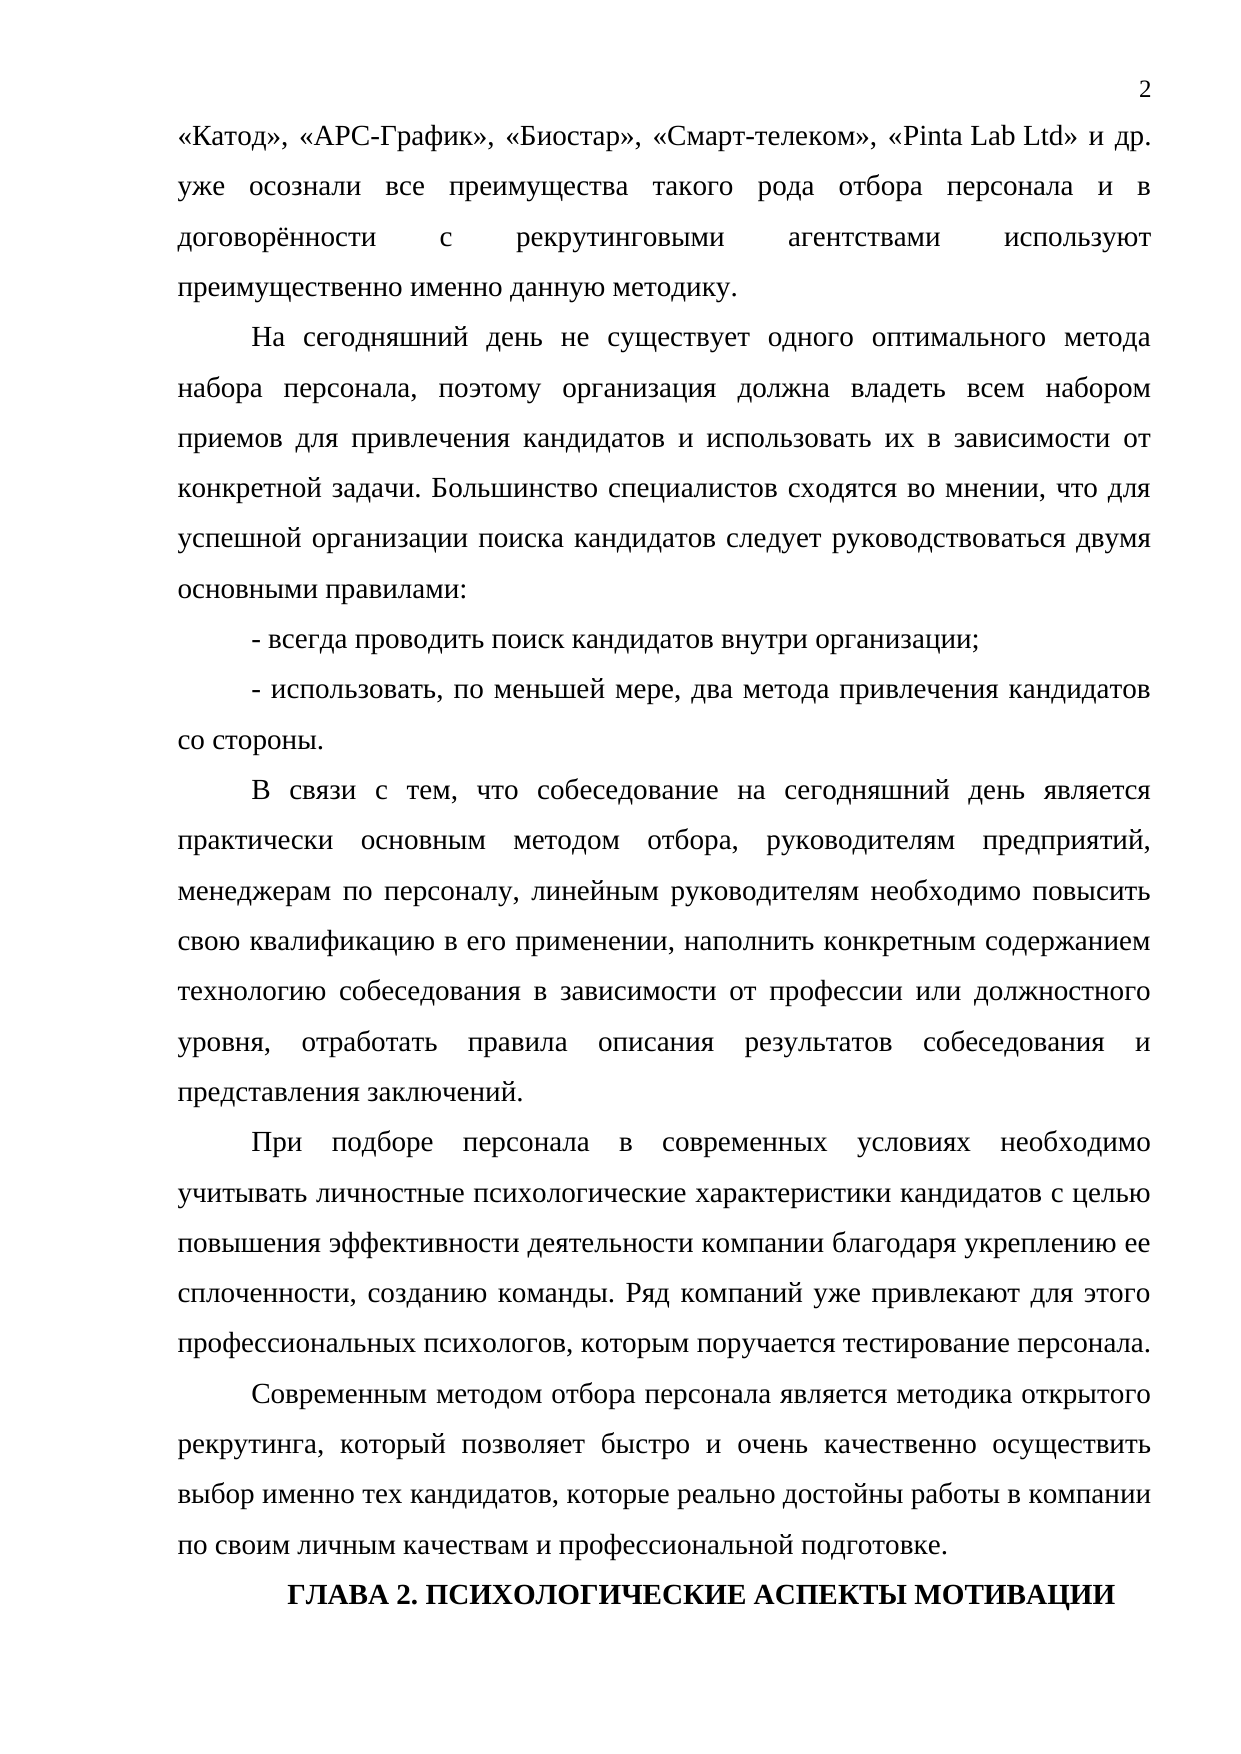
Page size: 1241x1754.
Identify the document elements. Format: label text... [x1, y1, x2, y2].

text - всегда проводить поиск кандидатов внутри организации; [177, 621, 1152, 655]
text ГЛАВА 2. ПСИХОЛОГИЧЕСКИЕ АСПЕКТЫ МОТИВАЦИИ [177, 1577, 1152, 1611]
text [177, 118, 1152, 303]
text - использовать, по меньшей мере, два метода привлечения кандидатов со стороны. [177, 672, 1152, 755]
text Современным методом отбора персонала является методика открытого рекрутинга, который позволяет быстро и очень качественно осуществить выбор именно тех кандидатов, которые реально достойны работы в компании по своим личным качествам и профессиональной подготовке. [177, 1376, 1152, 1560]
text На сегодняшний день не существует одного оптимального метода набора персонала, поэтому организация должна владеть всем набором приемов для привлечения кандидатов и использовать их в зависимости от конкретной задачи. Большинство специалистов сходятся во мнении, что для успешной организации поиска кандидатов следует руководствоваться двумя основными правилами: [177, 319, 1152, 604]
text В связи с тем, что собеседование на сегодняшний день является практически основным методом отбора, руководителям предприятий, менеджерам по персоналу, линейным руководителям необходимо повысить свою квалификацию в его применении, наполнить конкретным содержанием технологию собеседования в зависимости от профессии или должностного уровня, отработать правила описания результатов собеседования и представления заключений. [177, 772, 1152, 1108]
text При подборе персонала в современных условиях необходимо учитывать личностные психологические характеристики кандидатов с целью повышения эффективности деятельности компании благодаря укреплению ее сплоченности, созданию команды. Ряд компаний уже привлекают для этого профессиональных психологов, которым поручается тестирование персонала. [177, 1124, 1152, 1359]
